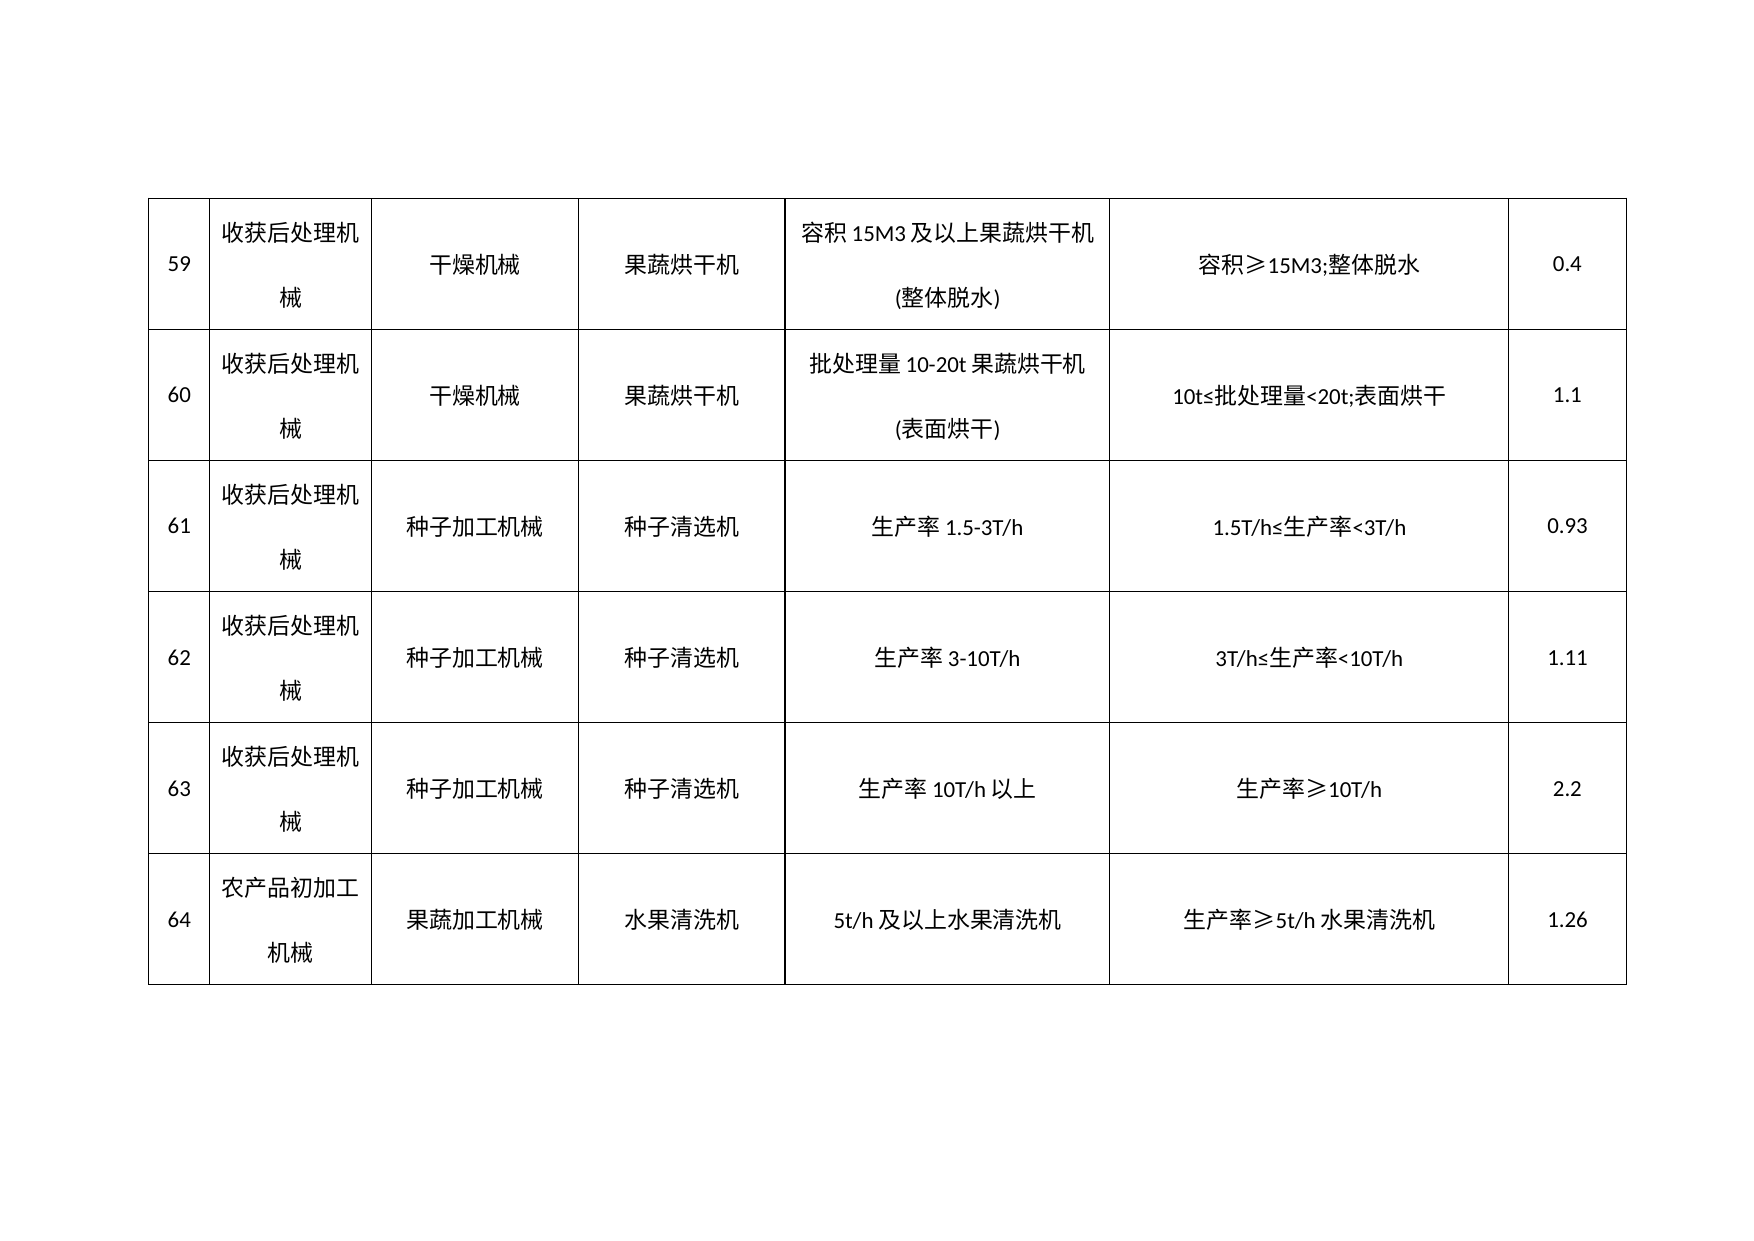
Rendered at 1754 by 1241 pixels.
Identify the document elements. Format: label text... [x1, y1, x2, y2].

table_cell 果蔬烘干机 [579, 199, 784, 329]
table_cell 0.93 [1509, 461, 1626, 591]
table_cell 1.11 [1509, 592, 1626, 722]
table_cell 60 [149, 330, 209, 460]
table_cell 1.1 [1509, 330, 1626, 460]
table_cell 生产率≥10T/h [1110, 723, 1508, 853]
table_cell 种子清选机 [579, 723, 784, 853]
table_cell 61 [149, 461, 209, 591]
table_cell 收获后处理机械 [210, 461, 371, 591]
table_cell 生产率3-10T/h [786, 592, 1109, 722]
table_cell 批处理量10-20t果蔬烘干机(表面烘干) [786, 330, 1109, 460]
table_cell 种子加工机械 [372, 723, 578, 853]
table_cell 种子加工机械 [372, 461, 578, 591]
table_cell 种子加工机械 [372, 592, 578, 722]
table_cell 收获后处理机械 [210, 330, 371, 460]
table_cell 59 [149, 199, 209, 329]
table_cell 收获后处理机械 [210, 199, 371, 329]
table_cell 5t/h及以上水果清洗机 [786, 854, 1109, 984]
table_cell 63 [149, 723, 209, 853]
table_cell 种子清选机 [579, 592, 784, 722]
table_cell 2.2 [1509, 723, 1626, 853]
table_cell 水果清洗机 [579, 854, 784, 984]
table_cell 果蔬烘干机 [579, 330, 784, 460]
table_cell 生产率10T/h以上 [786, 723, 1109, 853]
table_cell 10t≤批处理量<20t;表面烘干 [1110, 330, 1508, 460]
table_cell 1.26 [1509, 854, 1626, 984]
table_cell 62 [149, 592, 209, 722]
table_cell 干燥机械 [372, 330, 578, 460]
table_cell 3T/h≤生产率<10T/h [1110, 592, 1508, 722]
table_cell 干燥机械 [372, 199, 578, 329]
table_cell 收获后处理机械 [210, 723, 371, 853]
table_cell 收获后处理机械 [210, 592, 371, 722]
table_cell 果蔬加工机械 [372, 854, 578, 984]
table_cell 生产率≥5t/h水果清洗机 [1110, 854, 1508, 984]
table_cell 容积≥15M3;整体脱水 [1110, 199, 1508, 329]
table_cell 64 [149, 854, 209, 984]
table_cell 0.4 [1509, 199, 1626, 329]
table_cell 容积15M3及以上果蔬烘干机(整体脱水) [786, 199, 1109, 329]
table_cell 农产品初加工机械 [210, 854, 371, 984]
table_cell 种子清选机 [579, 461, 784, 591]
table_cell 1.5T/h≤生产率<3T/h [1110, 461, 1508, 591]
table_cell 生产率1.5-3T/h [786, 461, 1109, 591]
